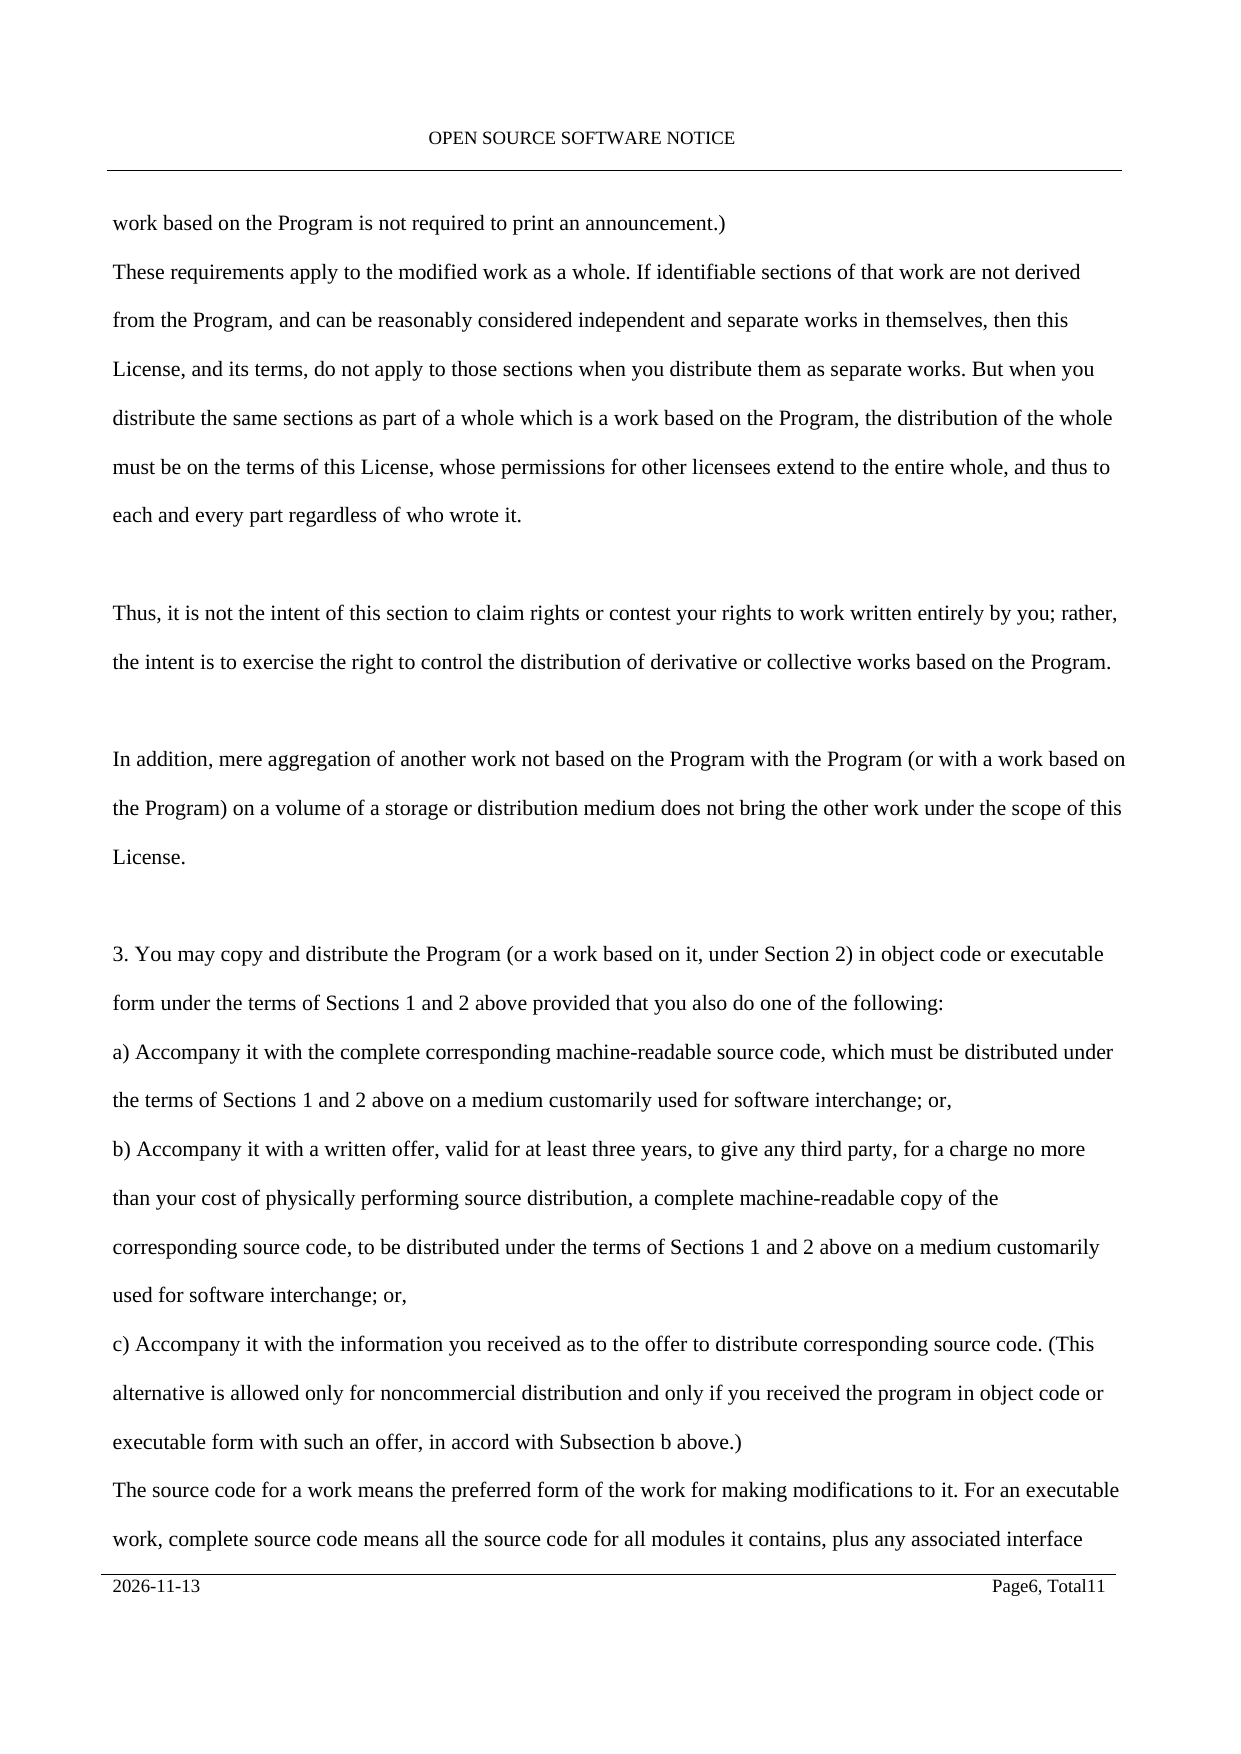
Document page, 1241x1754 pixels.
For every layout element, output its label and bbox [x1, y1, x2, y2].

text [112, 206, 1128, 1555]
